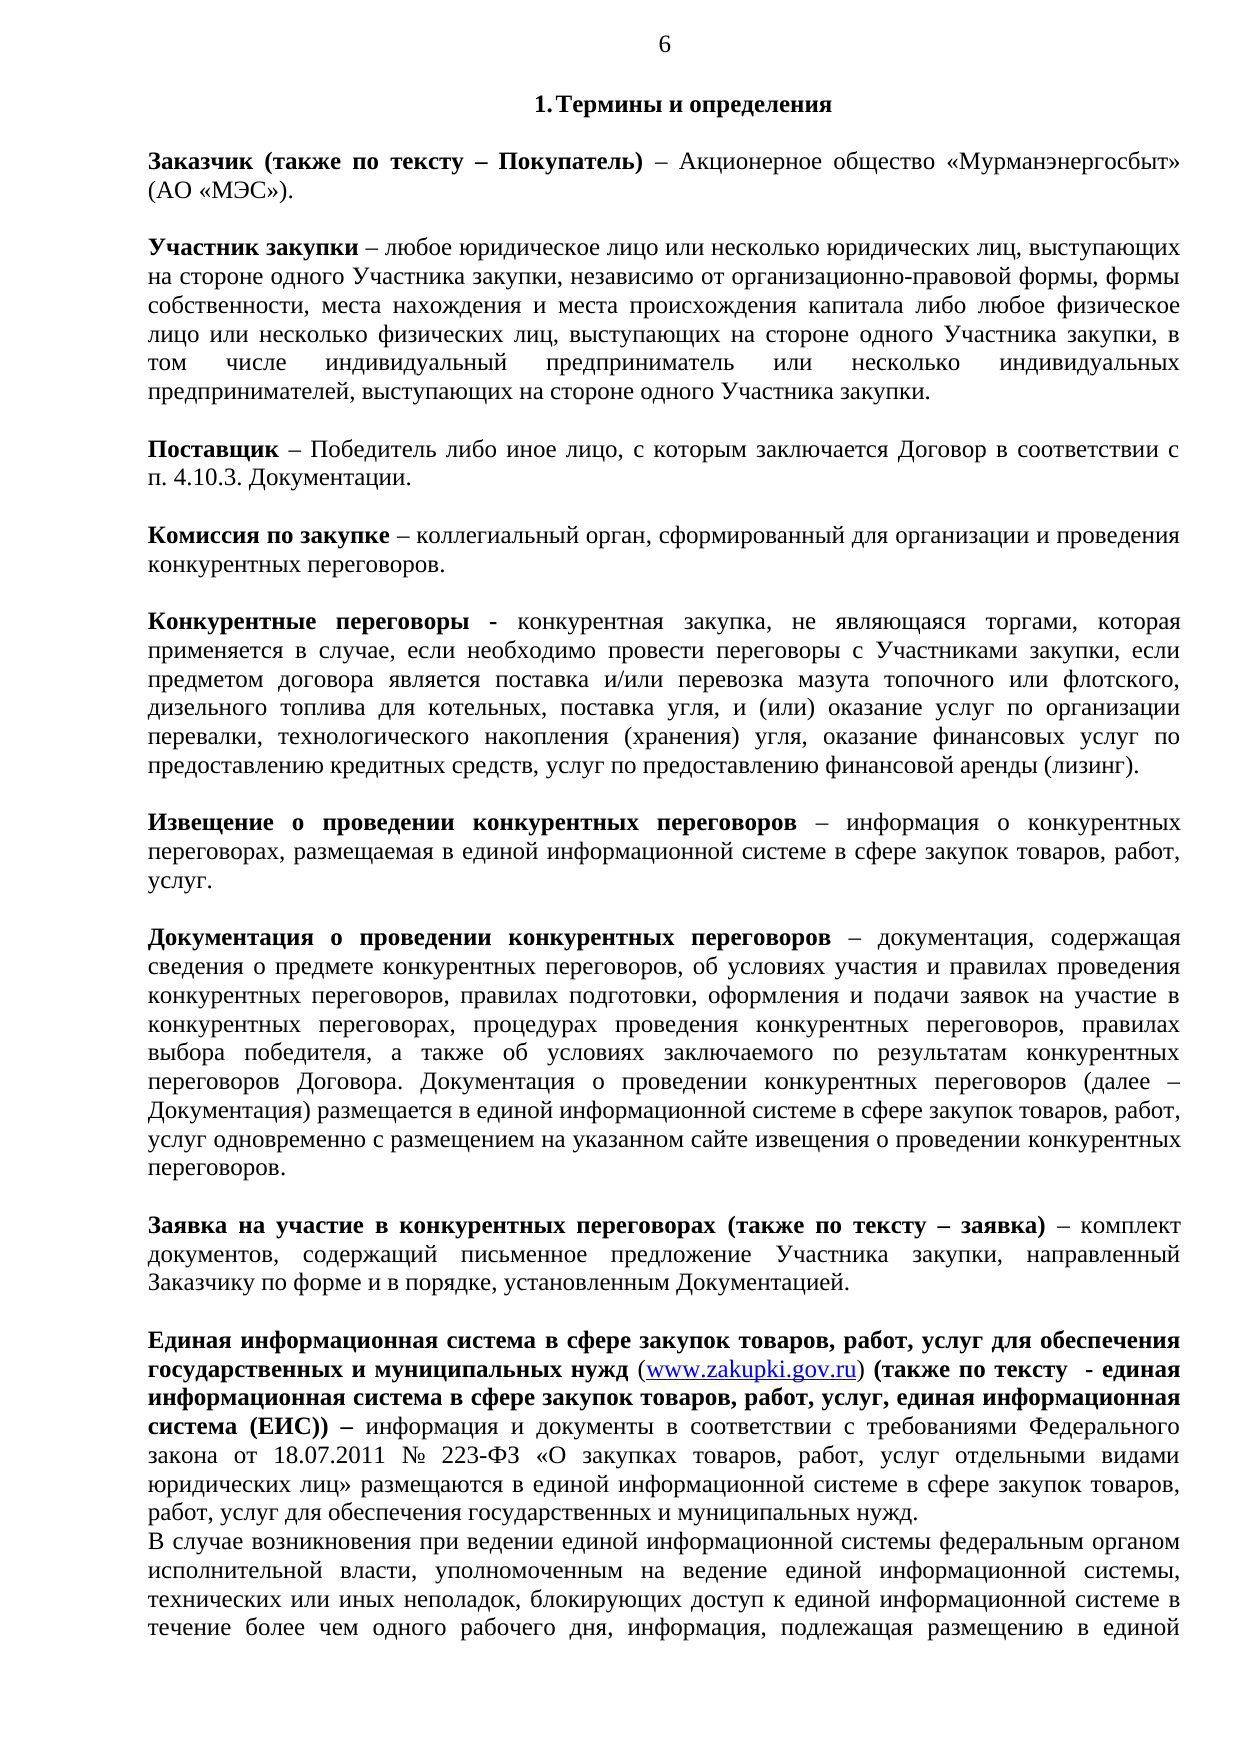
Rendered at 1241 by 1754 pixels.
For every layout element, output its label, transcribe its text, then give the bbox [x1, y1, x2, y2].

text Заявка на участие в конкурентных переговорах (также по тексту – заявка) – комплект документов, содержащий письменное предложение Участника закупки, направленный Заказчику по форме и в порядке, установленным Документацией. [148, 1210, 1181, 1296]
text Поставщик – Победитель либо иное лицо, с которым заключается Договор в соответствии с п. 4.10.3. Документации. [148, 434, 1181, 491]
text Извещение о проведении конкурентных переговоров – информация о конкурентных переговорах, размещаемая в единой информационной системе в сфере закупок товаров, работ, услуг. [148, 807, 1181, 894]
text Единая информационная система в сфере закупок товаров, работ, услуг для обеспечения государственных и муниципальных нужд (www.zakupki.gov.ru) (также по тексту - единая информационная система в сфере закупок товаров, работ, услуг, единая информационная система (ЕИС)) – информация и документы в соответствии с требованиями Федерального закона от 18.07.2011 № 223-ФЗ «О закупках товаров, работ, услуг отдельными видами юридических лиц» размещаются в единой информационной системе в сфере закупок товаров, работ, услуг для обеспечения государственных и муниципальных нужд. [148, 1325, 1181, 1526]
text Комиссия по закупке – коллегиальный орган, сформированный для организации и проведения конкурентных переговоров. [148, 520, 1181, 577]
text Конкурентные переговоры - конкурентная закупка, не являющаяся торгами, которая применяется в случае, если необходимо провести переговоры с Участниками закупки, если предметом договора является поставка и/или перевозка мазута топочного или флотского, дизельного топлива для котельных, поставка угля, и (или) оказание услуг по организации перевалки, технологического накопления (хранения) угля, оказание финансовых услуг по предоставлению кредитных средств, услуг по предоставлению финансовой аренды (лизинг). [148, 606, 1181, 779]
text Заказчик (также по тексту – Покупатель) – Акционерное общество «Мурманэнергосбыт» (АО «МЭС»). [148, 146, 1181, 204]
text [148, 1526, 1181, 1641]
text Участник закупки – любое юридическое лицо или несколько юридических лиц, выступающих на стороне одного Участника закупки, независимо от организационно-правовой формы, формы собственности, места нахождения и места происхождения капитала либо любое физическое лицо или несколько физических лиц, выступающих на стороне одного Участника закупки, в том числе индивидуальный предприниматель или несколько индивидуальных предпринимателей, выступающих на стороне одного Участника закупки. [148, 232, 1181, 405]
text Документация о проведении конкурентных переговоров – документация, содержащая сведения о предмете конкурентных переговоров, об условиях участия и правилах проведения конкурентных переговоров, правилах подготовки, оформления и подачи заявок на участие в конкурентных переговорах, процедурах проведения конкурентных переговоров, правилах выбора победителя, а также об условиях заключаемого по результатам конкурентных переговоров Договора. Документация о проведении конкурентных переговоров (далее – Документация) размещается в единой информационной системе в сфере закупок товаров, работ, услуг одновременно с размещением на указанном сайте извещения о проведении конкурентных переговоров. [148, 922, 1181, 1181]
list Термины и определения [185, 89, 1181, 117]
